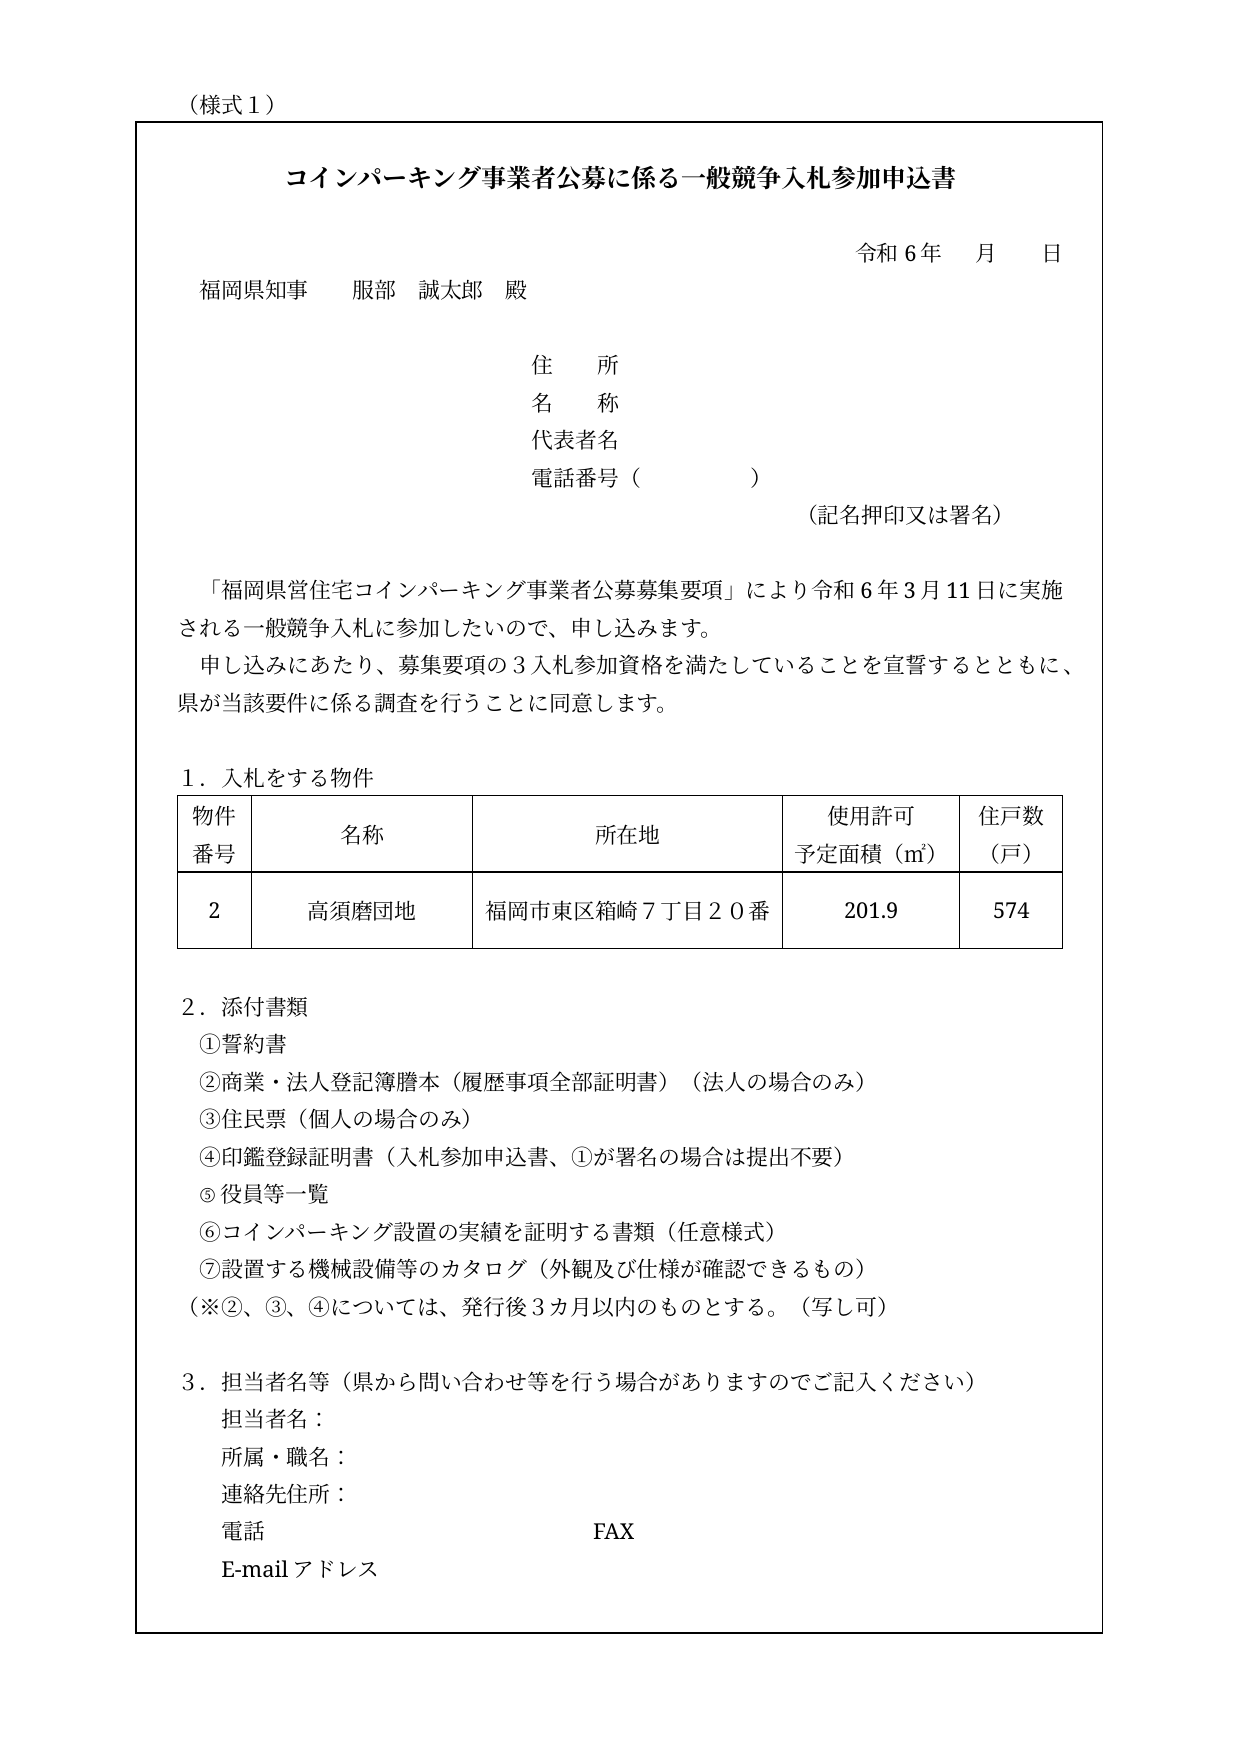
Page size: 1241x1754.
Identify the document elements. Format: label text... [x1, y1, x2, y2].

text 名 称 [177, 383, 1063, 420]
table_header 所在地 [473, 796, 782, 871]
text 住 所 [177, 345, 1063, 383]
text １．入札をする物件 [177, 758, 1063, 795]
text ⑥コインパーキング設置の実績を証明する書類（任意様式） [177, 1212, 1063, 1249]
text （※②、③、④については、発行後３カ月以内のものとする。（写し可） [177, 1287, 1063, 1324]
table_cell 201.9 [783, 873, 959, 948]
table_cell 福岡市東区箱崎７丁目２０番 [473, 873, 782, 948]
text 電話番号（ ） [177, 458, 1063, 495]
table_header 物件 番号 [178, 796, 251, 871]
text ⑤役員等一覧 [177, 1174, 1063, 1212]
table_cell 574 [960, 873, 1062, 948]
text 代表者名 [177, 420, 1063, 458]
text 連絡先住所： [177, 1474, 1063, 1512]
text ③住民票（個人の場合のみ） [177, 1099, 1063, 1137]
text ⑦設置する機械設備等のカタログ（外観及び仕様が確認できるもの） [177, 1249, 1063, 1287]
table_cell 2 [178, 873, 251, 948]
text コインパーキング事業者公募に係る一般競争入札参加申込書 [177, 158, 1063, 195]
text ④印鑑登録証明書（入札参加申込書、①が署名の場合は提出不要） [177, 1137, 1063, 1174]
table_header 名称 [252, 796, 472, 871]
table_cell 高須磨団地 [252, 873, 472, 948]
text 所属・職名： [177, 1437, 1063, 1474]
text ２．添付書類 [177, 987, 1063, 1024]
text 「福岡県営住宅コインパーキング事業者公募募集要項」により令和6年3月11日に実施される一般競争入札に参加したいので、申し込みます。 [177, 570, 1063, 645]
text （記名押印又は署名） [177, 495, 1063, 533]
text E-mailアドレス [177, 1549, 1063, 1587]
text 電話 FAX [177, 1512, 1063, 1549]
text 福岡県知事 服部 誠太郎 殿 [177, 270, 1063, 308]
table_header 住戸数 （戸） [960, 796, 1062, 871]
text 申し込みにあたり、募集要項の３入札参加資格を満たしていることを宣誓するとともに、県が当該要件に係る調査を行うことに同意します。 [177, 645, 1063, 720]
text ②商業・法人登記簿謄本（履歴事項全部証明書）（法人の場合のみ） [177, 1062, 1063, 1099]
text 令和 6年 月 日 [177, 233, 1063, 270]
text ３．担当者名等（県から問い合わせ等を行う場合がありますのでご記入ください） [177, 1362, 1063, 1399]
text ①誓約書 [177, 1024, 1063, 1062]
text 担当者名： [177, 1399, 1063, 1437]
table_header 使用許可 予定面積（㎡） [783, 796, 959, 871]
